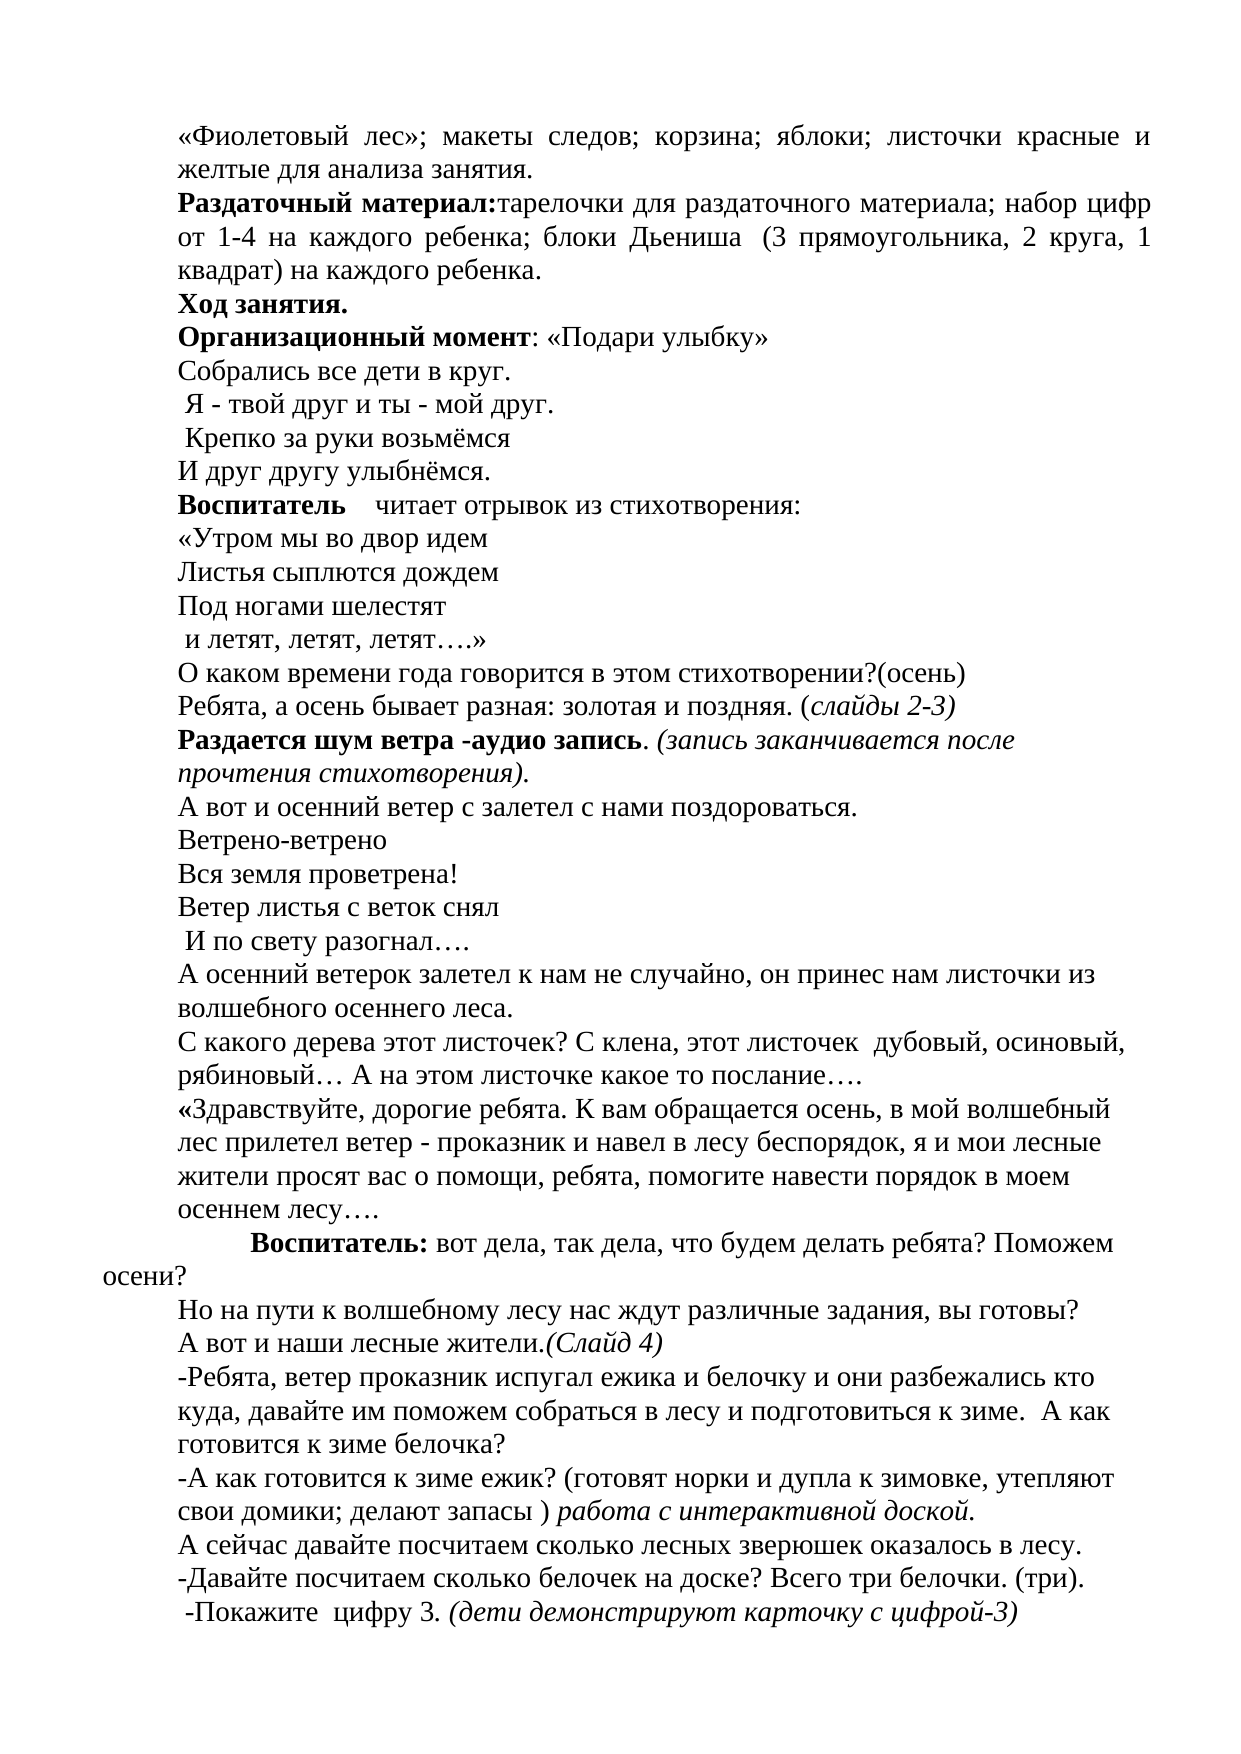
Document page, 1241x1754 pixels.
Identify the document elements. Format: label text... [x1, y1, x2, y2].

text Воспитатель: вот дела, так дела, что будем делать ребята? Поможем осени? [102, 1225, 1152, 1292]
text -А как готовится к зиме ежик? (готовят норки и дупла к зимовке, утепляют свои домики; делают запасы ) работа с интерактивной доской. [177, 1460, 1152, 1527]
text Раздаточный материал:тарелочки для раздаточного материала; набор цифр от 1-4 на каждого ребенка; блоки Дьениша (3 прямоугольника, 2 круга, 1 квадрат) на каждого ребенка. [177, 185, 1152, 286]
text И по свету разогнал…. [177, 923, 1152, 957]
text И друг другу улыбнёмся. [177, 453, 1152, 487]
text -Ребята, ветер проказник испугал ежика и белочку и они разбежались кто куда, давайте им поможем собраться в лесу и подготовиться к зиме. А как готовится к зиме белочка? [177, 1359, 1152, 1460]
text Крепко за руки возьмёмся [177, 420, 1152, 453]
text и летят, летят, летят….» [177, 621, 1152, 655]
text Ребята, а осень бывает разная: золотая и поздняя. (слайды 2-3) [177, 688, 1152, 722]
text «Утром мы во двор идем [177, 521, 1152, 554]
text «Здравствуйте, дорогие ребята. К вам обращается осень, в мой волшебный лес прилетел ветер - проказник и навел в лесу беспорядок, я и мои лесные жители просят вас о помощи, ребята, помогите навести порядок в моем осеннем лесу…. [177, 1091, 1152, 1225]
text Я - твой друг и ты - мой друг. [177, 386, 1152, 420]
text Ветер листья с веток снял [177, 889, 1152, 923]
text А сейчас давайте посчитаем сколько лесных зверюшек оказалось в лесу. [177, 1527, 1152, 1560]
text -Давайте посчитаем сколько белочек на доске? Всего три белочки. (три). [177, 1560, 1152, 1594]
text Раздается шум ветра -аудио запись. (запись заканчивается после прочтения стихотворения). [177, 722, 1152, 789]
text Но на пути к волшебному лесу нас ждут различные задания, вы готовы? [177, 1292, 1152, 1326]
text А вот и осенний ветер с залетел с нами поздороваться. [177, 789, 1152, 822]
text Ветрено-ветрено [177, 822, 1152, 856]
text О каком времени года говорится в этом стихотворении?(осень) [177, 655, 1152, 688]
text А вот и наши лесные жители.(Слайд 4) [177, 1326, 1152, 1359]
text С какого дерева этот листочек? С клена, этот листочек дубовый, осиновый, рябиновый… А на этом листочке какое то послание…. [177, 1024, 1152, 1091]
text Ход занятия. [177, 286, 1152, 319]
text Собрались все дети в круг. [177, 353, 1152, 386]
text Под ногами шелестят [177, 588, 1152, 621]
text -Покажите цифру 3. (дети демонстрируют карточку с цифрой-3) [177, 1594, 1152, 1627]
text Вся земля проветрена! [177, 856, 1152, 889]
text А осенний ветерок залетел к нам не случайно, он принес нам листочки из волшебного осеннего леса. [177, 957, 1152, 1024]
text Воспитатель читает отрывок из стихотворения: [177, 487, 1152, 521]
text Организационный момент: «Подари улыбку» [177, 319, 1152, 353]
text Листья сыплются дождем [177, 554, 1152, 588]
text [177, 118, 1152, 185]
